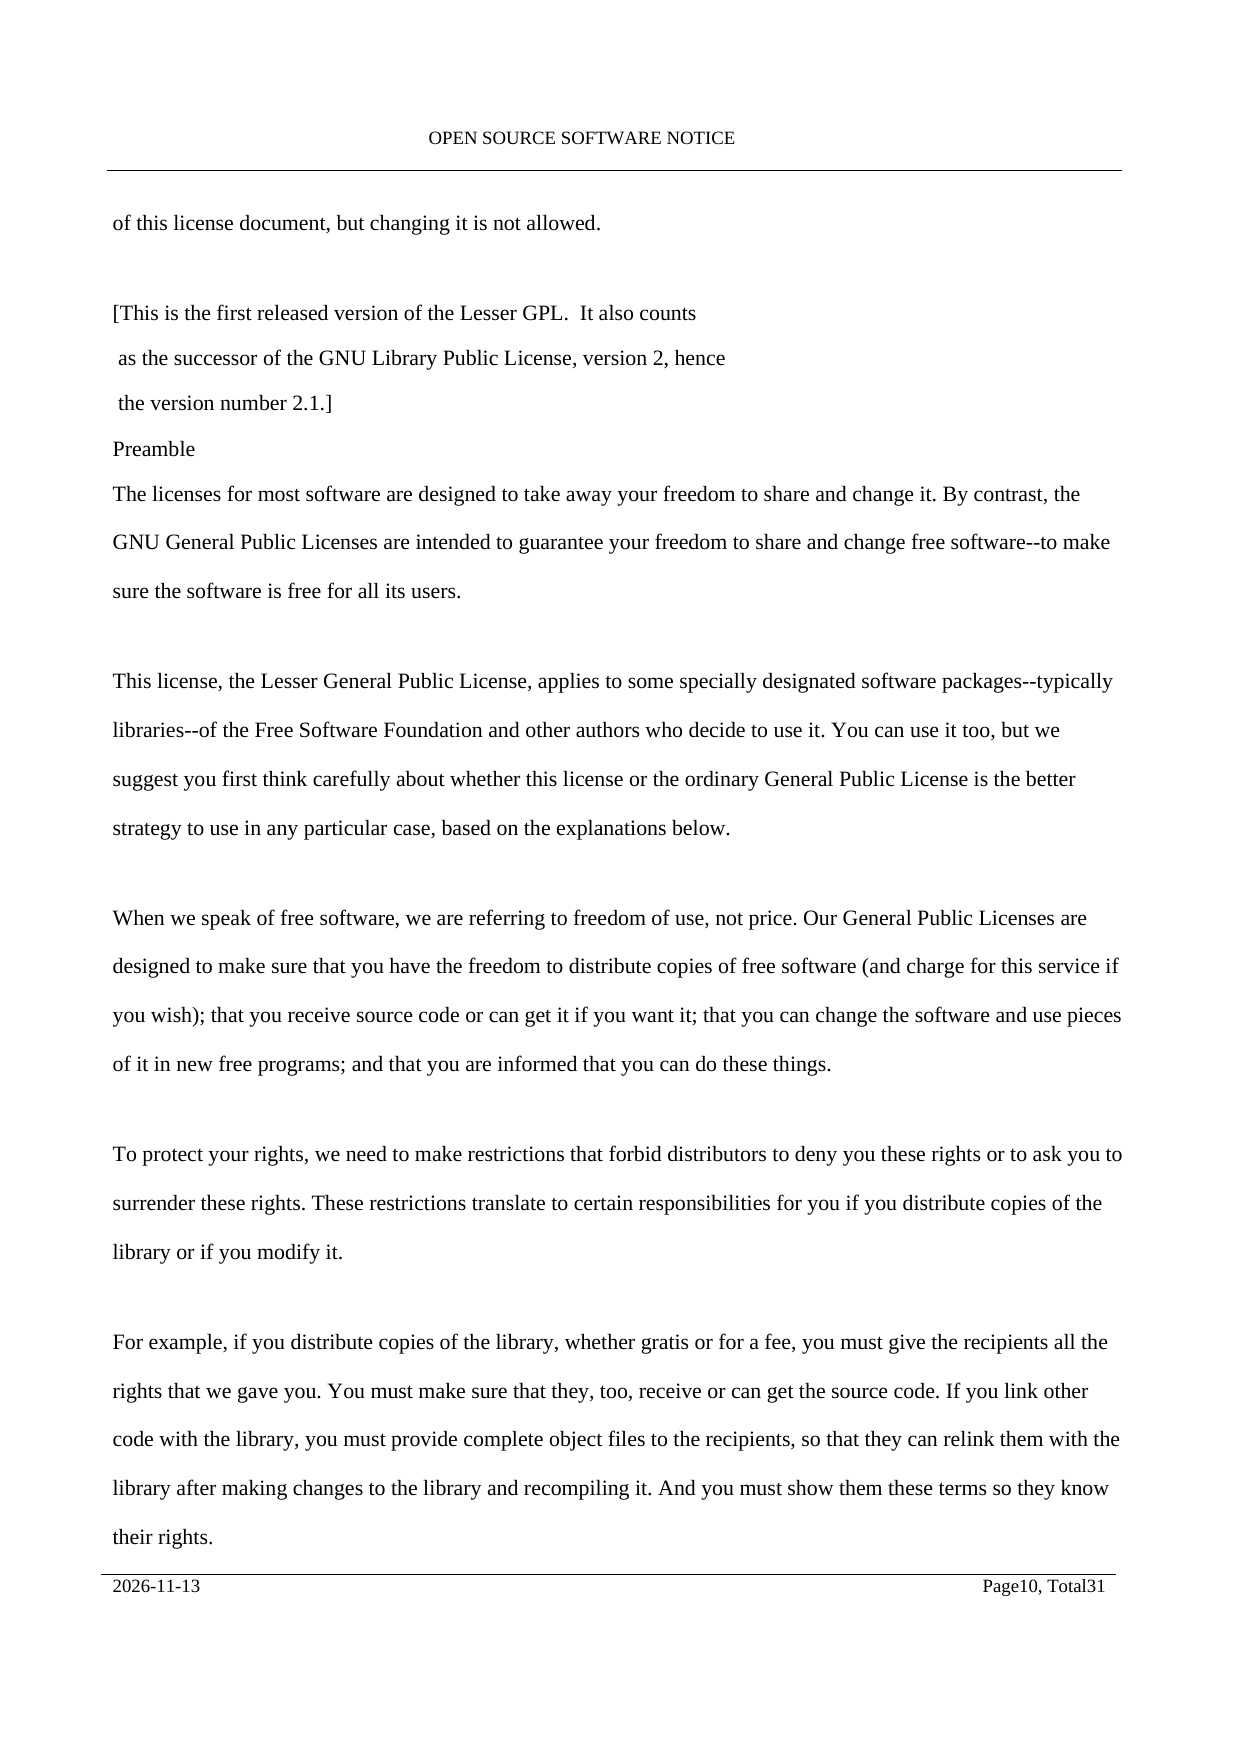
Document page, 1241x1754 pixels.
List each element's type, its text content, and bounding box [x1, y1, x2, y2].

text of this license document, but changing it is not allowed. [112, 206, 1128, 239]
text For example, if you distribute copies of the library, whether gratis or for a fee, you must give the recipients all the rights that we gave you. You must make sure that they, too, receive or can get the source code. If you link other code with the library, you must provide complete object files to the recipients, so that they can relink them with the library after making changes to the library and recompiling it. And you must show them these terms so they know their rights. [112, 1325, 1128, 1553]
text To protect your rights, we need to make restrictions that forbid distributors to deny you these rights or to ask you to surrender these rights. These restrictions translate to certain responsibilities for you if you distribute copies of the library or if you modify it. [112, 1138, 1128, 1268]
text This license, the Lesser General Public License, applies to some specially designated software packages--typically libraries--of the Free Software Foundation and other authors who decide to use it. You can use it too, but we suggest you first think carefully about whether this license or the ordinary General Public License is the better strategy to use in any particular case, based on the explanations below. [112, 665, 1128, 843]
text Preamble [112, 432, 1128, 464]
text When we speak of free software, we are referring to freedom of use, not price. Our General Public Licenses are designed to make sure that you have the freedom to distribute copies of free software (and charge for this service if you wish); that you receive source code or can get it if you want it; that you can change the software and use pieces of it in new free programs; and that you are informed that you can do these things. [112, 901, 1128, 1080]
text as the successor of the GNU Library Public License, version 2, hence [112, 342, 1128, 374]
text The licenses for most software are designed to take away your freedom to share and change it. By contrast, the GNU General Public Licenses are intended to guarantee your freedom to share and change free software--to make sure the software is free for all its users. [112, 477, 1128, 607]
text [This is the first released version of the Lesser GPL. It also counts [112, 297, 1128, 329]
text the version number 2.1.] [112, 387, 1128, 419]
